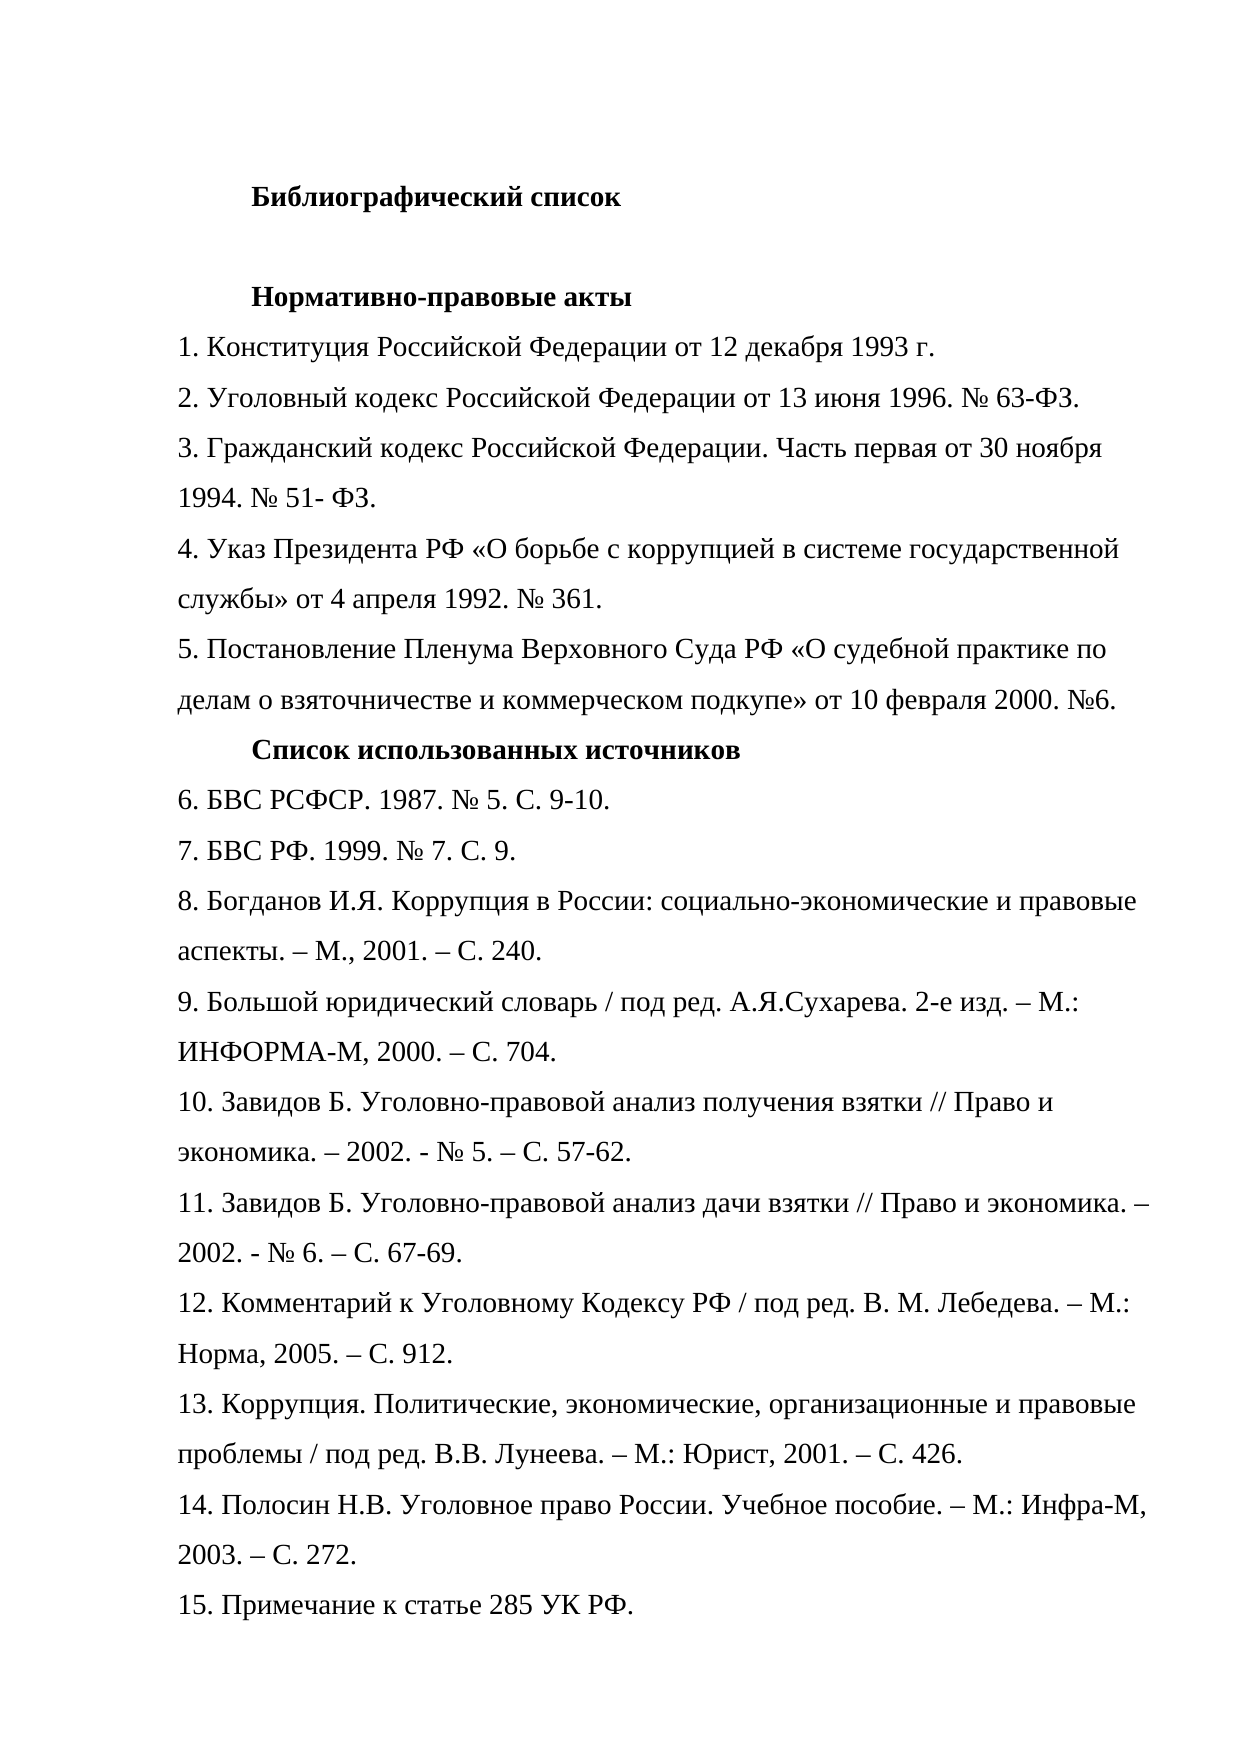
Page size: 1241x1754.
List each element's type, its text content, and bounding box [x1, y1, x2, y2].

text 11. Завидов Б. Уголовно-правовой анализ дачи взятки // Право и экономика. – 2002. - № 6. – С. 67-69. [177, 1185, 1152, 1269]
text 8. Богданов И.Я. Коррупция в России: социально-экономические и правовые аспекты. – М., 2001. – С. 240. [177, 883, 1152, 967]
text 2. Уголовный кодекс Российской Федерации от 13 июня 1996. № 63-ФЗ. [177, 380, 1152, 413]
text 5. Постановление Пленума Верховного Суда РФ «О судебной практике по делам о взяточничестве и коммерческом подкупе» от 10 февраля 2000. №6. [177, 631, 1152, 715]
text Библиографический список [177, 179, 1152, 212]
text 1. Конституция Российской Федерации от 12 декабря 1993 г. [177, 329, 1152, 363]
text 12. Комментарий к Уголовному Кодексу РФ / под ред. В. М. Лебедева. – М.: Норма, 2005. – С. 912. [177, 1286, 1152, 1369]
text 4. Указ Президента РФ «О борьбе с коррупцией в системе государственной службы» от 4 апреля 1992. № 361. [177, 531, 1152, 615]
text Нормативно-правовые акты [177, 279, 1152, 313]
text 7. БВС РФ. 1999. № 7. С. 9. [177, 833, 1152, 866]
text 3. Гражданский кодекс Российской Федерации. Часть первая от 30 ноября 1994. № 51- ФЗ. [177, 430, 1152, 514]
text 13. Коррупция. Политические, экономические, организационные и правовые проблемы / под ред. В.В. Лунеева. – М.: Юрист, 2001. – С. 426. [177, 1386, 1152, 1470]
text 9. Большой юридический словарь / под ред. А.Я.Сухарева. 2-е изд. – М.: ИНФОРМА-М, 2000. – С. 704. [177, 984, 1152, 1067]
text 15. Примечание к статье 285 УК РФ. [177, 1587, 1152, 1621]
text 14. Полосин Н.В. Уголовное право России. Учебное пособие. – М.: Инфра-М, 2003. – С. 272. [177, 1487, 1152, 1571]
text 10. Завидов Б. Уголовно-правовой анализ получения взятки // Право и экономика. – 2002. - № 5. – С. 57-62. [177, 1084, 1152, 1168]
text 6. БВС РСФСР. 1987. № 5. С. 9-10. [177, 782, 1152, 816]
text Список использованных источников [177, 732, 1152, 766]
